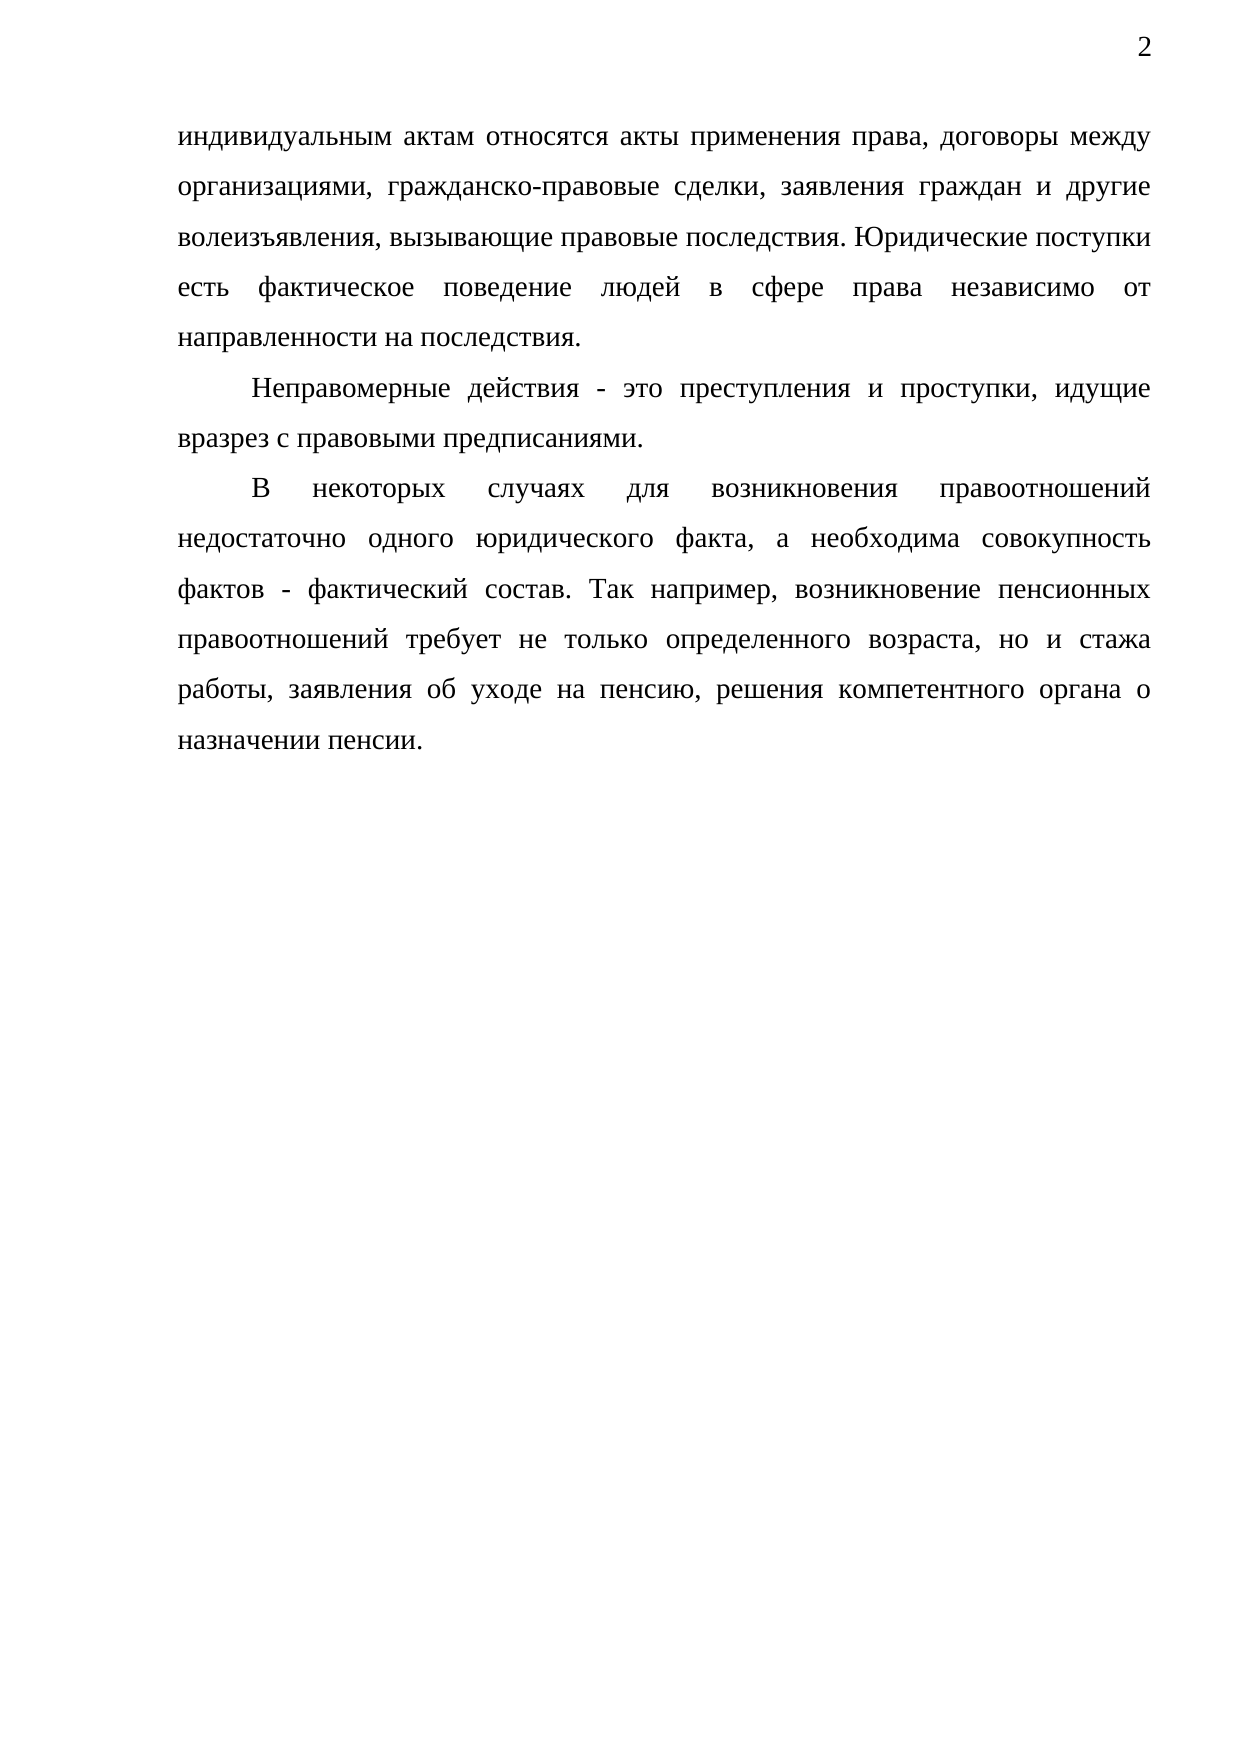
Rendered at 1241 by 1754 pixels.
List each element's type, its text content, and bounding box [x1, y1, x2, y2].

text В некоторых случаях для возникновения правоотношений недостаточно одного юридического факта, а необходима совокупность фактов - фактический состав. Так например, возникновение пенсионных правоотношений требует не только определенного возраста, но и стажа работы, заявления об уходе на пенсию, решения компетентного органа о назначении пенсии. [177, 470, 1152, 755]
text Неправомерные действия - это преступления и проступки, идущие вразрез с правовыми предписаниями. [177, 370, 1152, 453]
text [177, 118, 1152, 353]
